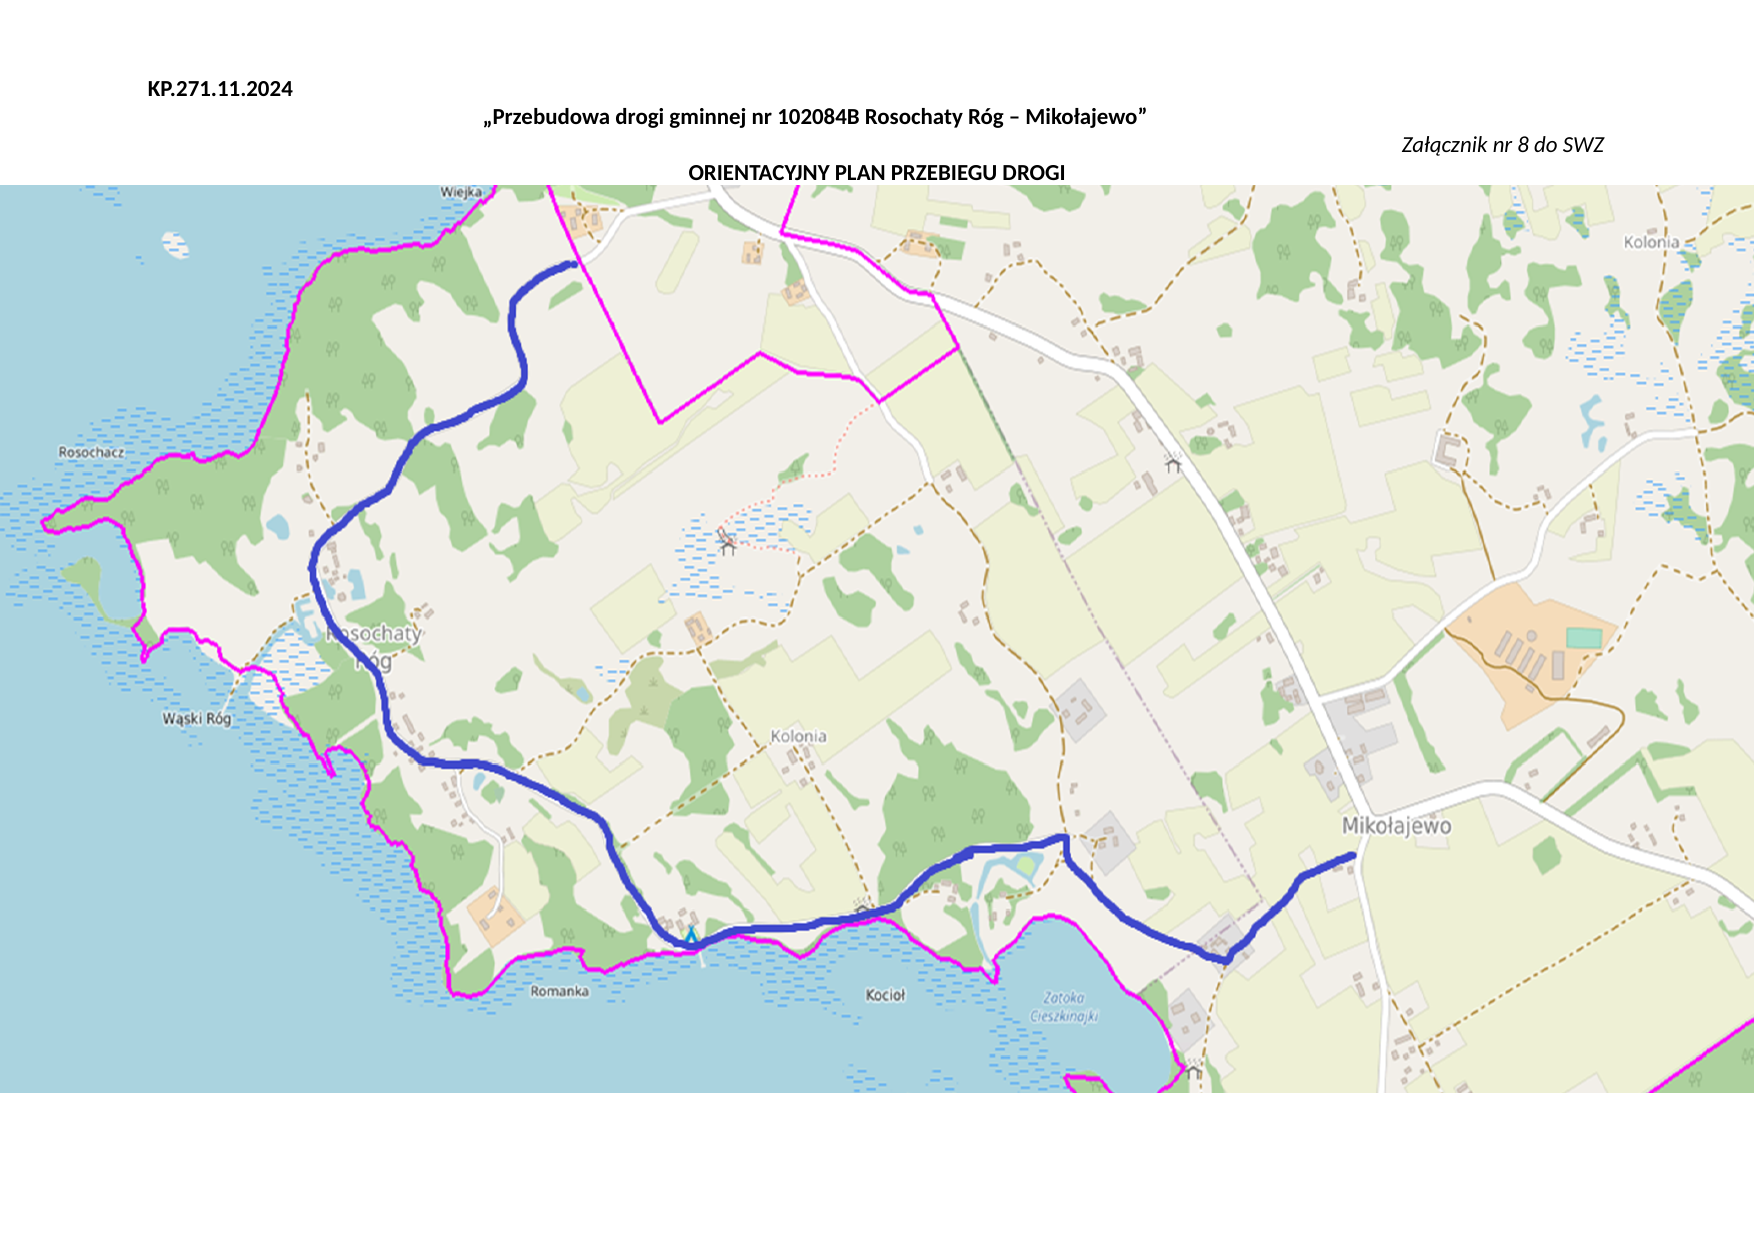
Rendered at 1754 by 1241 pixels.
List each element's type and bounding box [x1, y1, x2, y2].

picture [0, 185, 1754, 1093]
